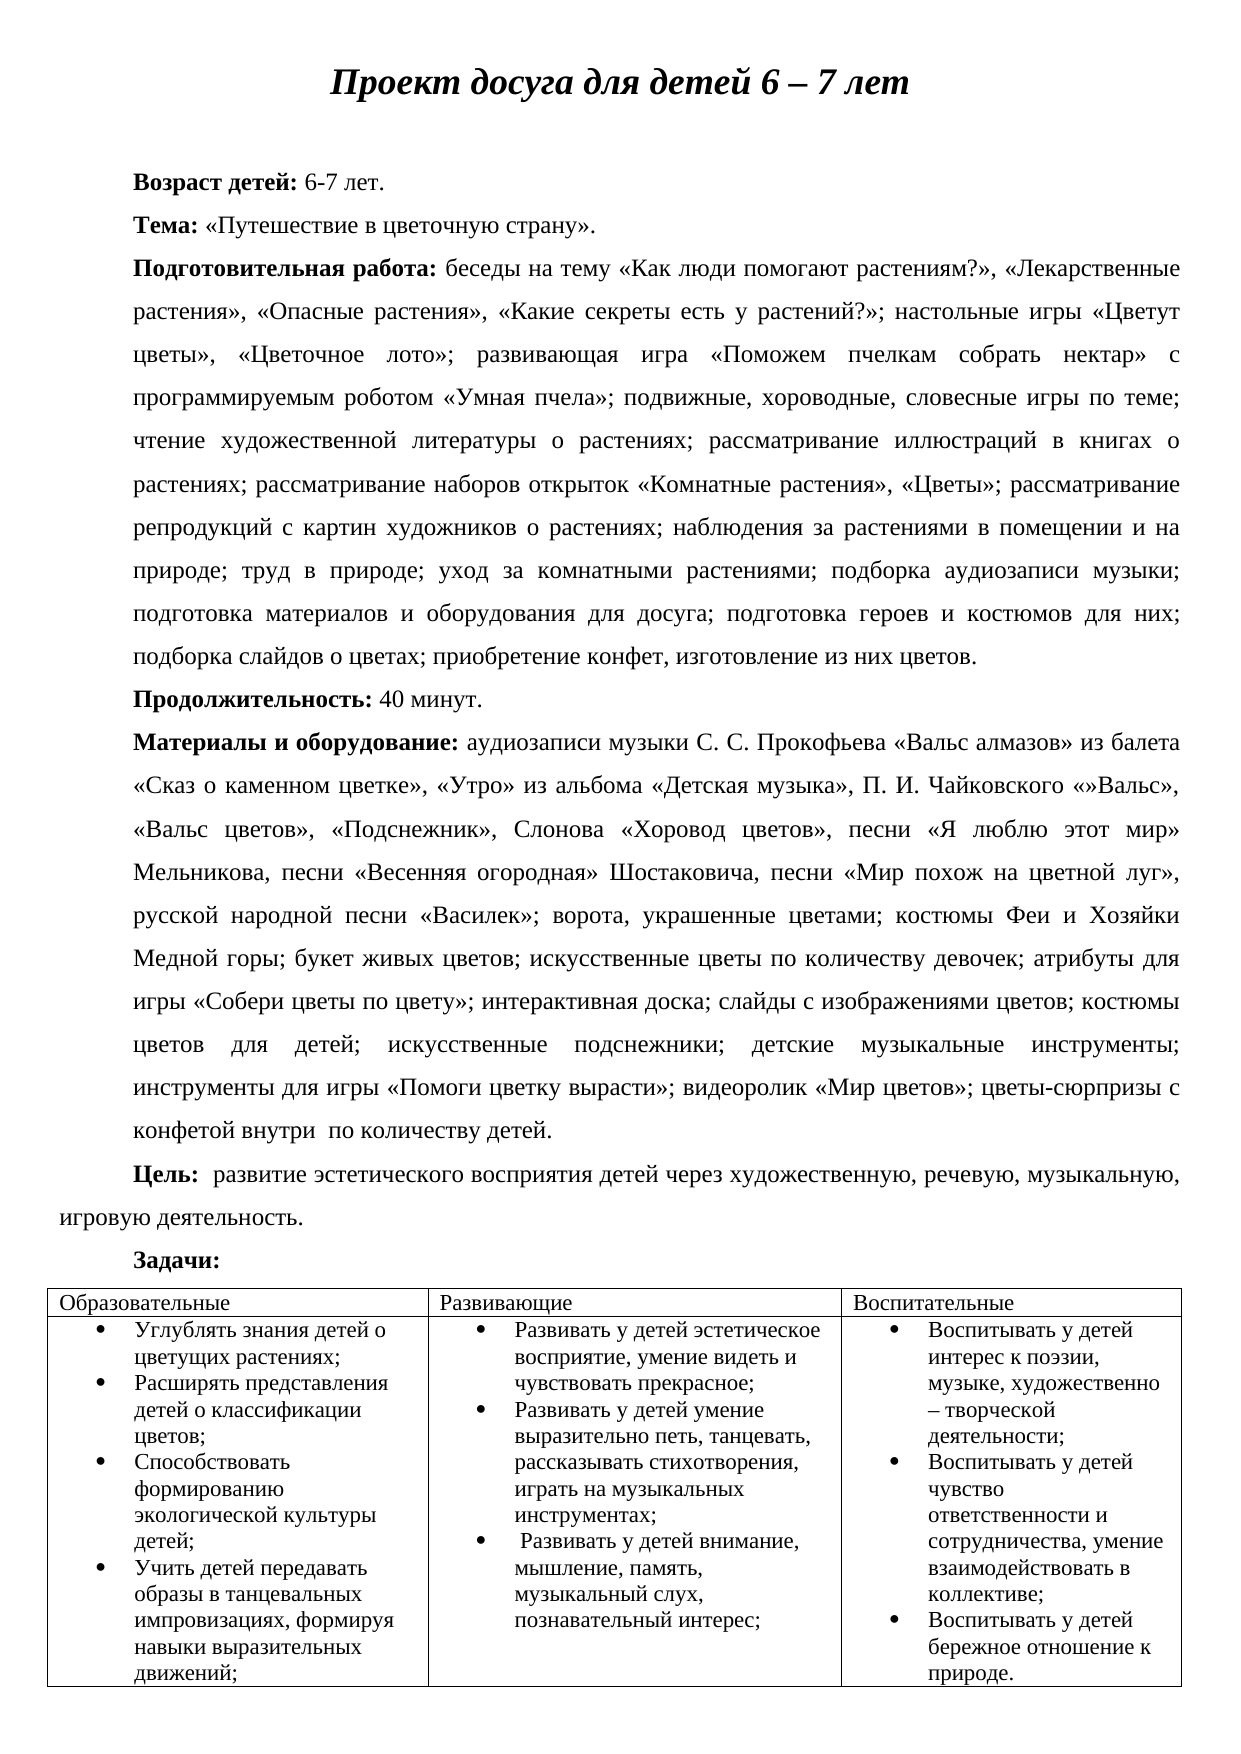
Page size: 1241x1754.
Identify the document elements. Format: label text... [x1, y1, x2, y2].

text Материалы и оборудование: аудиозаписи музыки С. С. Прокофьева «Вальс алмазов» из балета «Сказ о каменном цветке», «Утро» из альбома «Детская музыка», П. И. Чайковского «»Вальс», «Вальс цветов», «Подснежник», Слонова «Хоровод цветов», песни «Я люблю этот мир» Мельникова, песни «Весенняя огородная» Шостаковича, песни «Мир похож на цветной луг», русской народной песни «Василек»; ворота, украшенные цветами; костюмы Феи и Хозяйки Медной горы; букет живых цветов; искусственные цветы по количеству девочек; атрибуты для игры «Собери цветы по цвету»; интерактивная доска; слайды с изображениями цветов; костюмы цветов для детей; искусственные подснежники; детские музыкальные инструменты; инструменты для игры «Помоги цветку вырасти»; видеоролик «Мир цветов»; цветы-сюрпризы с конфетой внутри по количеству детей. [133, 727, 1181, 1144]
table_cell Воспитывать у детей интерес к поэзии, музыке, художественно – творческой деятельности; Воспитывать у детей чувство ответственности и сотрудничества, умение взаимодействовать в коллективе; Воспитывать у детей бережное отношение к природе. [842, 1317, 1181, 1686]
table_header Образовательные [48, 1289, 428, 1316]
text Тема: «Путешествие в цветочную страну». [59, 210, 1181, 239]
text Цель: развитие эстетического восприятия детей через художественную, речевую, музыкальную, игровую деятельность. [59, 1159, 1181, 1231]
table_cell Углублять знания детей о цветущих растениях; Расширять представления детей о классификации цветов; Способствовать формированию экологической культуры детей; Учить детей передавать образы в танцевальных импровизациях, формируя навыки выразительных движений; [48, 1317, 428, 1686]
text Продолжительность: 40 минут. [59, 684, 1181, 713]
text Возраст детей: 6-7 лет. [59, 167, 1181, 196]
text Задачи: [59, 1245, 1181, 1274]
text Подготовительная работа: беседы на тему «Как люди помогают растениям?», «Лекарственные растения», «Опасные растения», «Какие секреты есть у растений?»; настольные игры «Цветут цветы», «Цветочное лото»; развивающая игра «Поможем пчелкам собрать нектар» с программируемым роботом «Умная пчела»; подвижные, хороводные, словесные игры по теме; чтение художественной литературы о растениях; рассматривание иллюстраций в книгах о растениях; рассматривание наборов открыток «Комнатные растения», «Цветы»; рассматривание репродукций с картин художников о растениях; наблюдения за растениями в помещении и на природе; труд в природе; уход за комнатными растениями; подборка аудиозаписи музыки; подготовка материалов и оборудования для досуга; подготовка героев и костюмов для них; подборка слайдов о цветах; приобретение конфет, изготовление из них цветов. [133, 253, 1181, 670]
table_cell Развивать у детей эстетическое восприятие, умение видеть и чувствовать прекрасное; Развивать у детей умение выразительно петь, танцевать, рассказывать стихотворения, играть на музыкальных инструментах; Развивать у детей внимание, мышление, память, музыкальный слух, познавательный интерес; [429, 1317, 841, 1686]
table_header Развивающие [429, 1289, 841, 1316]
text Проект досуга для детей 6 – 7 лет [59, 59, 1181, 102]
table_header Воспитательные [842, 1289, 1181, 1316]
